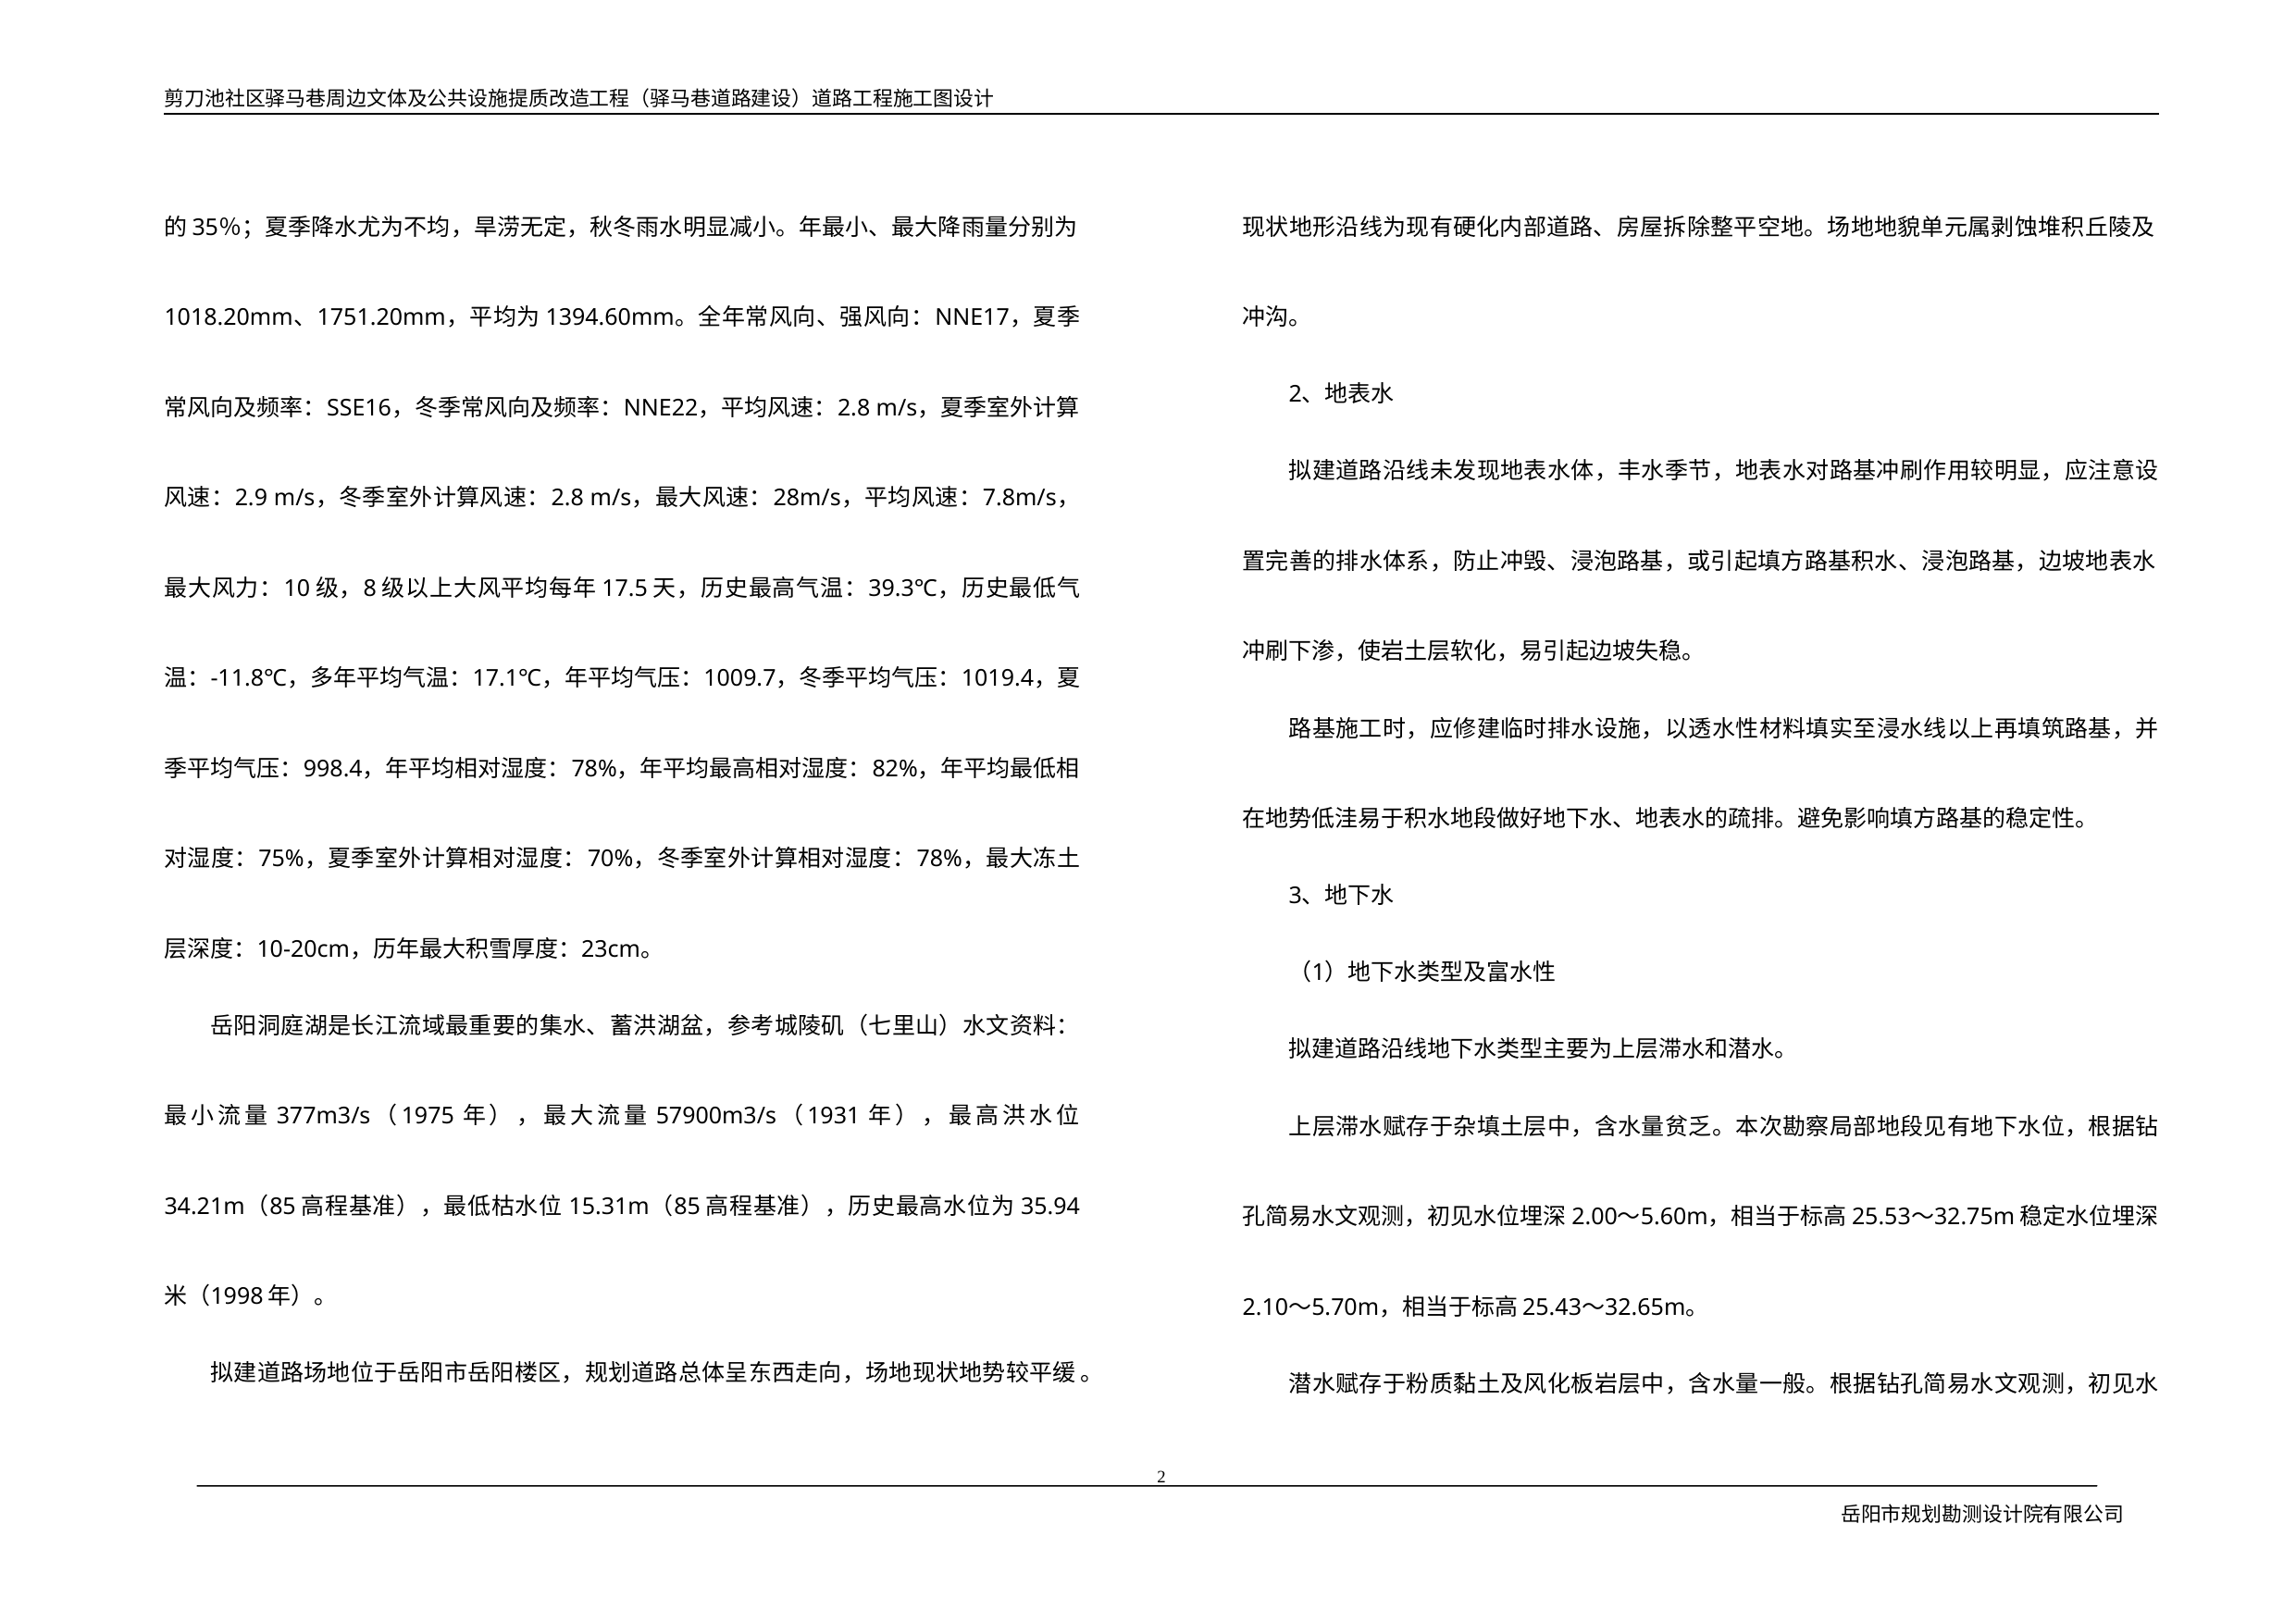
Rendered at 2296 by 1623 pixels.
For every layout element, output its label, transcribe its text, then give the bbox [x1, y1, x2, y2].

text （1）地下水类型及富水性 [1242, 940, 2159, 1000]
text 路基施工时，应修建临时排水设施，以透水性材料填实至浸水线以上再填筑路基，并在地势低洼易于积水地段做好地下水、地表水的疏排。避免影响填方路基的稳定性。 [1242, 697, 2159, 847]
text 2、地表水 [1242, 362, 2159, 422]
text 拟建道路场地位于岳阳市岳阳楼区，规划道路总体呈东西走向，场地现状地势较平缓。现状地形沿线为现有硬化内部道路、房屋拆除整平空地。场地地貌单元属剥蚀堆积丘陵及冲沟。 [164, 1341, 1080, 1401]
text 上层滞水赋存于杂填土层中，含水量贫乏。本次勘察局部地段见有地下水位，根据钻孔简易水文观测，初见水位埋深2.00～5.60m，相当于标高25.53～32.75m稳定水位埋深2.10～5.70m，相当于标高25.43～32.65m。 [1242, 1095, 2159, 1335]
text 拟建道路场地位于岳阳市岳阳楼区，规划道路总体呈东西走向，场地现状地势较平缓。现状地形沿线为现有硬化内部道路、房屋拆除整平空地。场地地貌单元属剥蚀堆积丘陵及冲沟。 [1242, 195, 2159, 345]
text 3、地下水 [1242, 863, 2159, 923]
text 拟建道路沿线未发现地表水体，丰水季节，地表水对路基冲刷作用较明显，应注意设置完善的排水体系，防止冲毁、浸泡路基，或引起填方路基积水、浸泡路基，边坡地表水冲刷下渗，使岩土层软化，易引起边坡失稳。 [1242, 439, 2159, 679]
text 拟建道路沿线地下水类型主要为上层滞水和潜水。 [1242, 1017, 2159, 1077]
text 潜水赋存于粉质黏土及风化板岩层中，含水量一般。根据钻孔简易水文观测，初见水位埋深5.70～12.50m，相当于标高23.98～25.32m稳定水位埋深5.80～12.60m，相当于标高23.88～25.22m。 [1242, 1352, 2159, 1412]
text 岳阳洞庭湖是长江流域最重要的集水、蓄洪湖盆，参考城陵矶（七里山）水文资料：最小流量377m3/s（1975年），最大流量57900m3/s（1931年），最高洪水位34.21m（85高程基准），最低枯水位15.31m（85高程基准），历史最高水位为35.94米（1998年）。 [164, 994, 1080, 1324]
